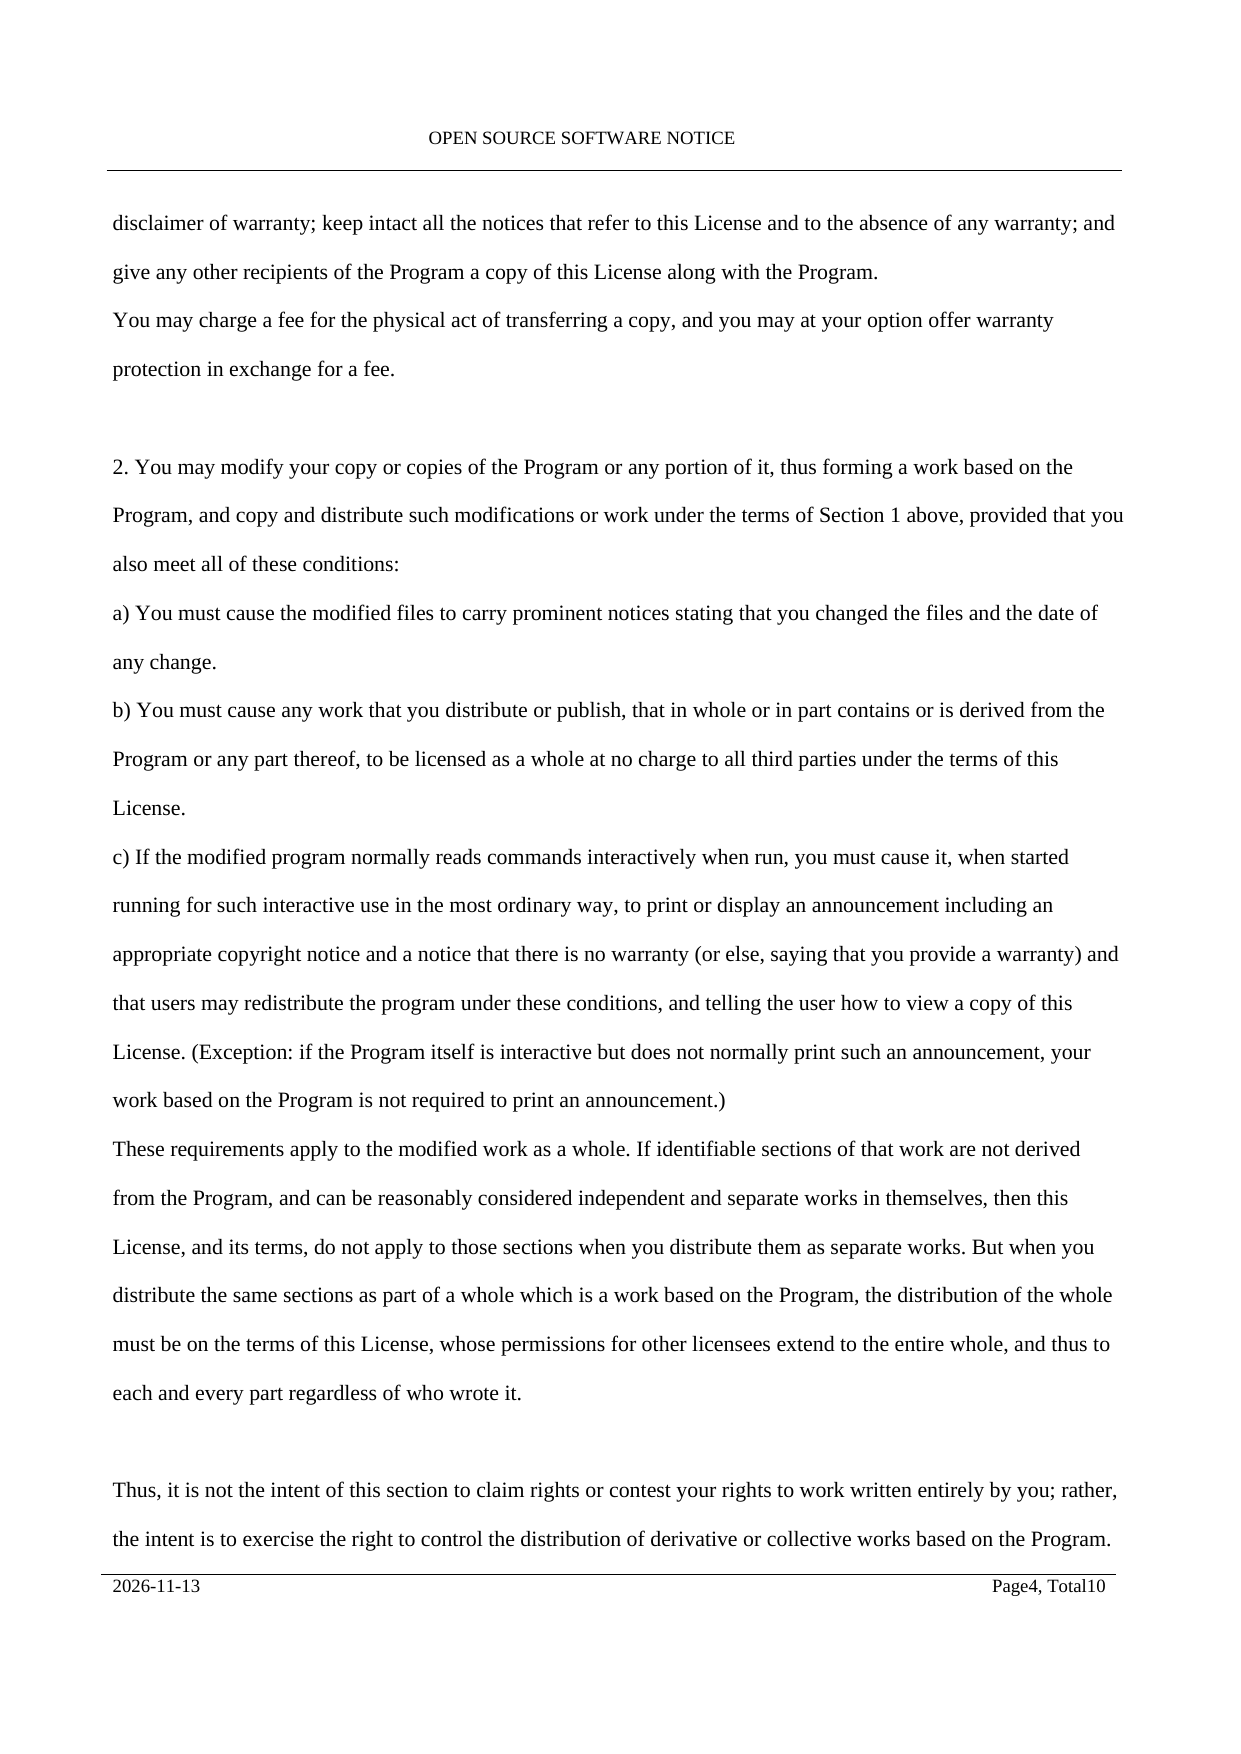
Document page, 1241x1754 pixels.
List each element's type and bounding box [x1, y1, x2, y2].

text [112, 206, 1128, 1555]
